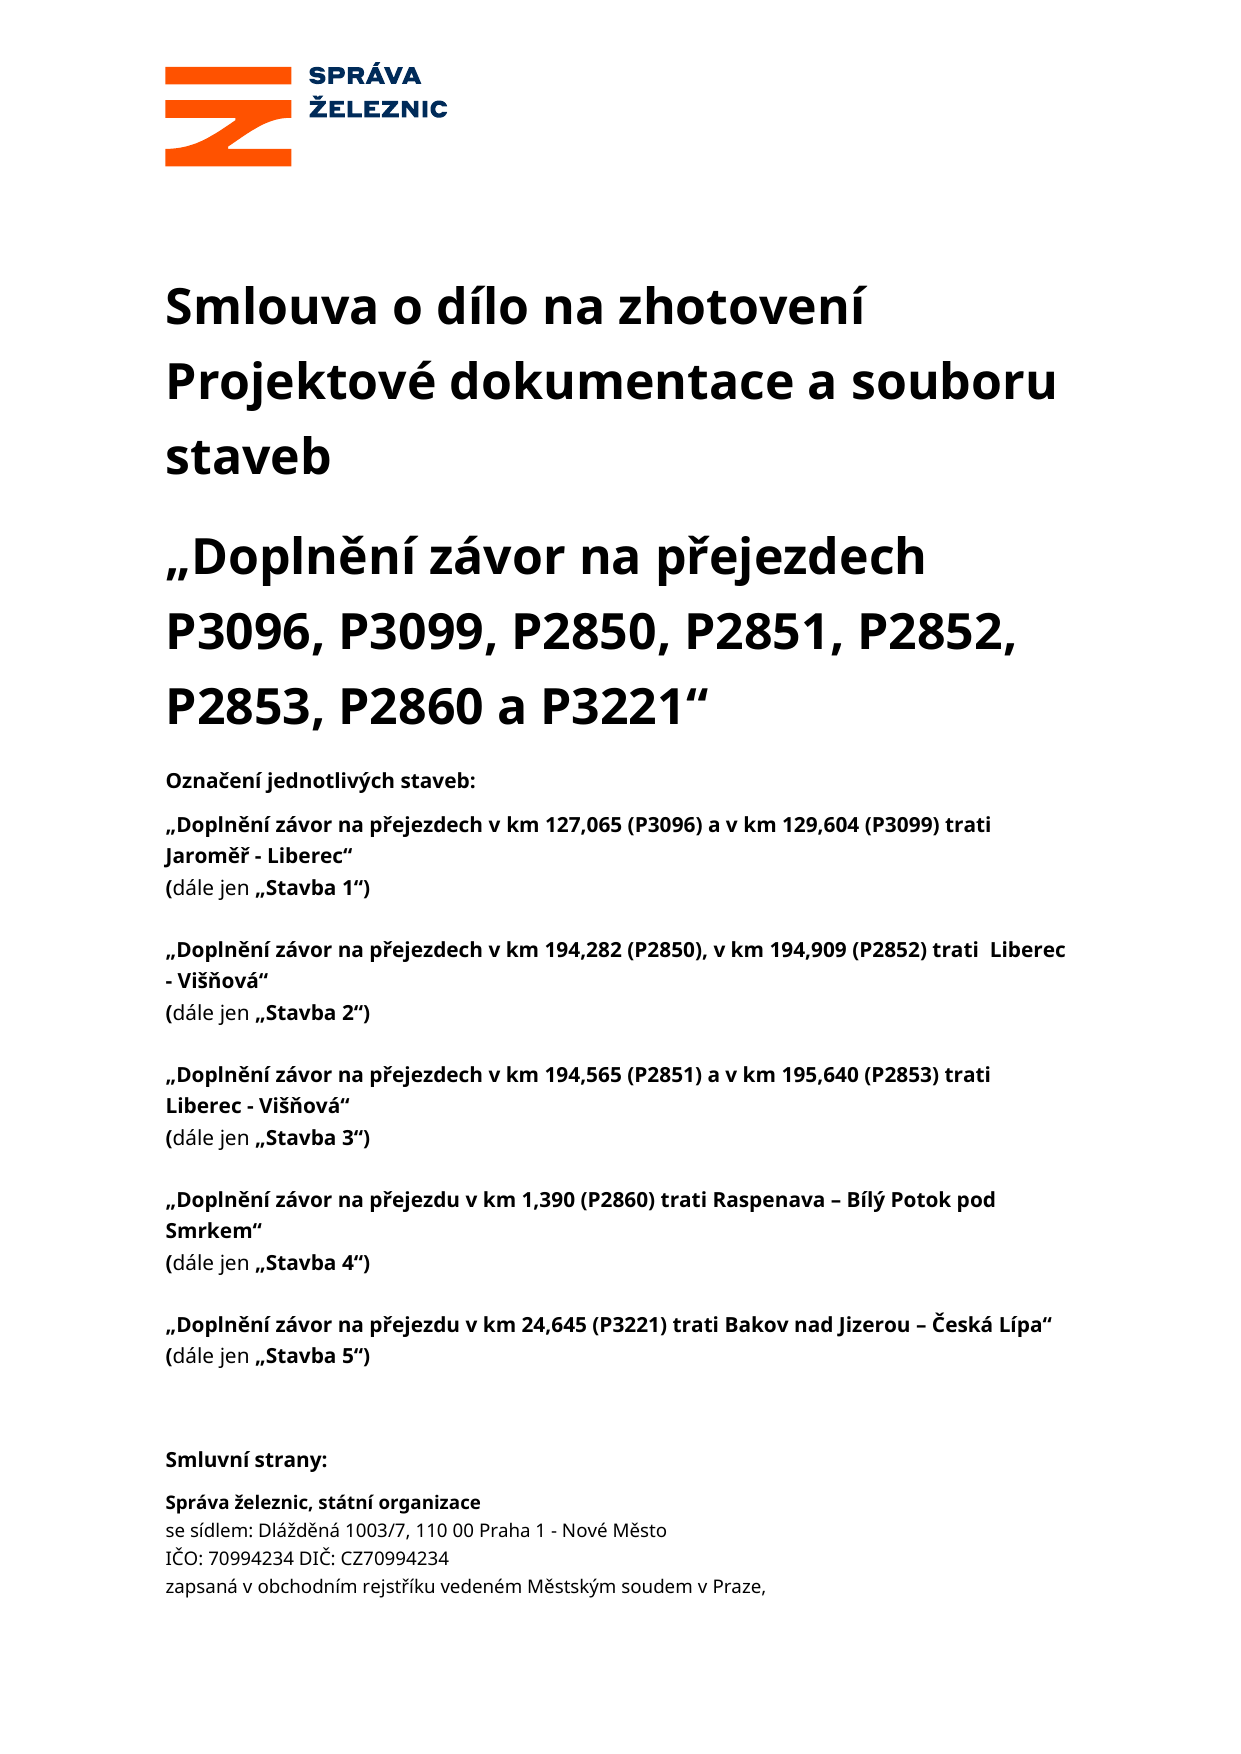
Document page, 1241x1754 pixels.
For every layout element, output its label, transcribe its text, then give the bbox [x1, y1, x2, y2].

text „Doplnění závor na přejezdu v km 1,390 (P2860) trati Raspenava – Bílý Potok pod Smrkem“ [165, 1185, 1075, 1245]
text (dále jen „Stavba 4“) [165, 1248, 1075, 1276]
text Označení jednotlivých staveb: [165, 766, 1075, 795]
text se sídlem: Dlážděná 1003/7, 110 00 Praha 1 - Nové Město [165, 1517, 1075, 1543]
text „Doplnění závor na přejezdech v km 127,065 (P3096) a v km 129,604 (P3099) trati Jaroměř - Liberec“ [165, 810, 1075, 870]
text „Doplnění závor na přejezdech v km 194,282 (P2850), v km 194,909 (P2852) trati Liberec - Višňová“ [165, 935, 1075, 995]
text P3096, P3099, P2850, P2851, P2852, P2853, P2860 a P3221“ [165, 596, 1075, 739]
text (dále jen „Stavba 3“) [165, 1123, 1075, 1151]
text IČO: 70994234 DIČ: CZ70994234 [165, 1545, 1075, 1571]
text Smluvní strany: [165, 1446, 1075, 1474]
text (dále jen „Stavba 5“) [165, 1341, 1075, 1370]
text „Doplnění závor na přejezdech v km 194,565 (P2851) a v km 195,640 (P2853) trati Liberec - Višňová“ [165, 1060, 1075, 1120]
text (dále jen „Stavba 2“) [165, 998, 1075, 1026]
text (dále jen „Stavba 1“) [165, 873, 1075, 901]
text Správa železnic, státní organizace [165, 1489, 1075, 1515]
text Smlouva o dílo na zhotovení Projektové dokumentace a souboru staveb [165, 271, 1075, 489]
text „Doplnění závor na přejezdech [165, 521, 1075, 589]
text zapsaná v obchodním rejstříku vedeném Městským soudem v Praze, [165, 1573, 1075, 1599]
text „Doplnění závor na přejezdu v km 24,645 (P3221) trati Bakov nad Jizerou – Česká Lípa“ [165, 1310, 1075, 1338]
